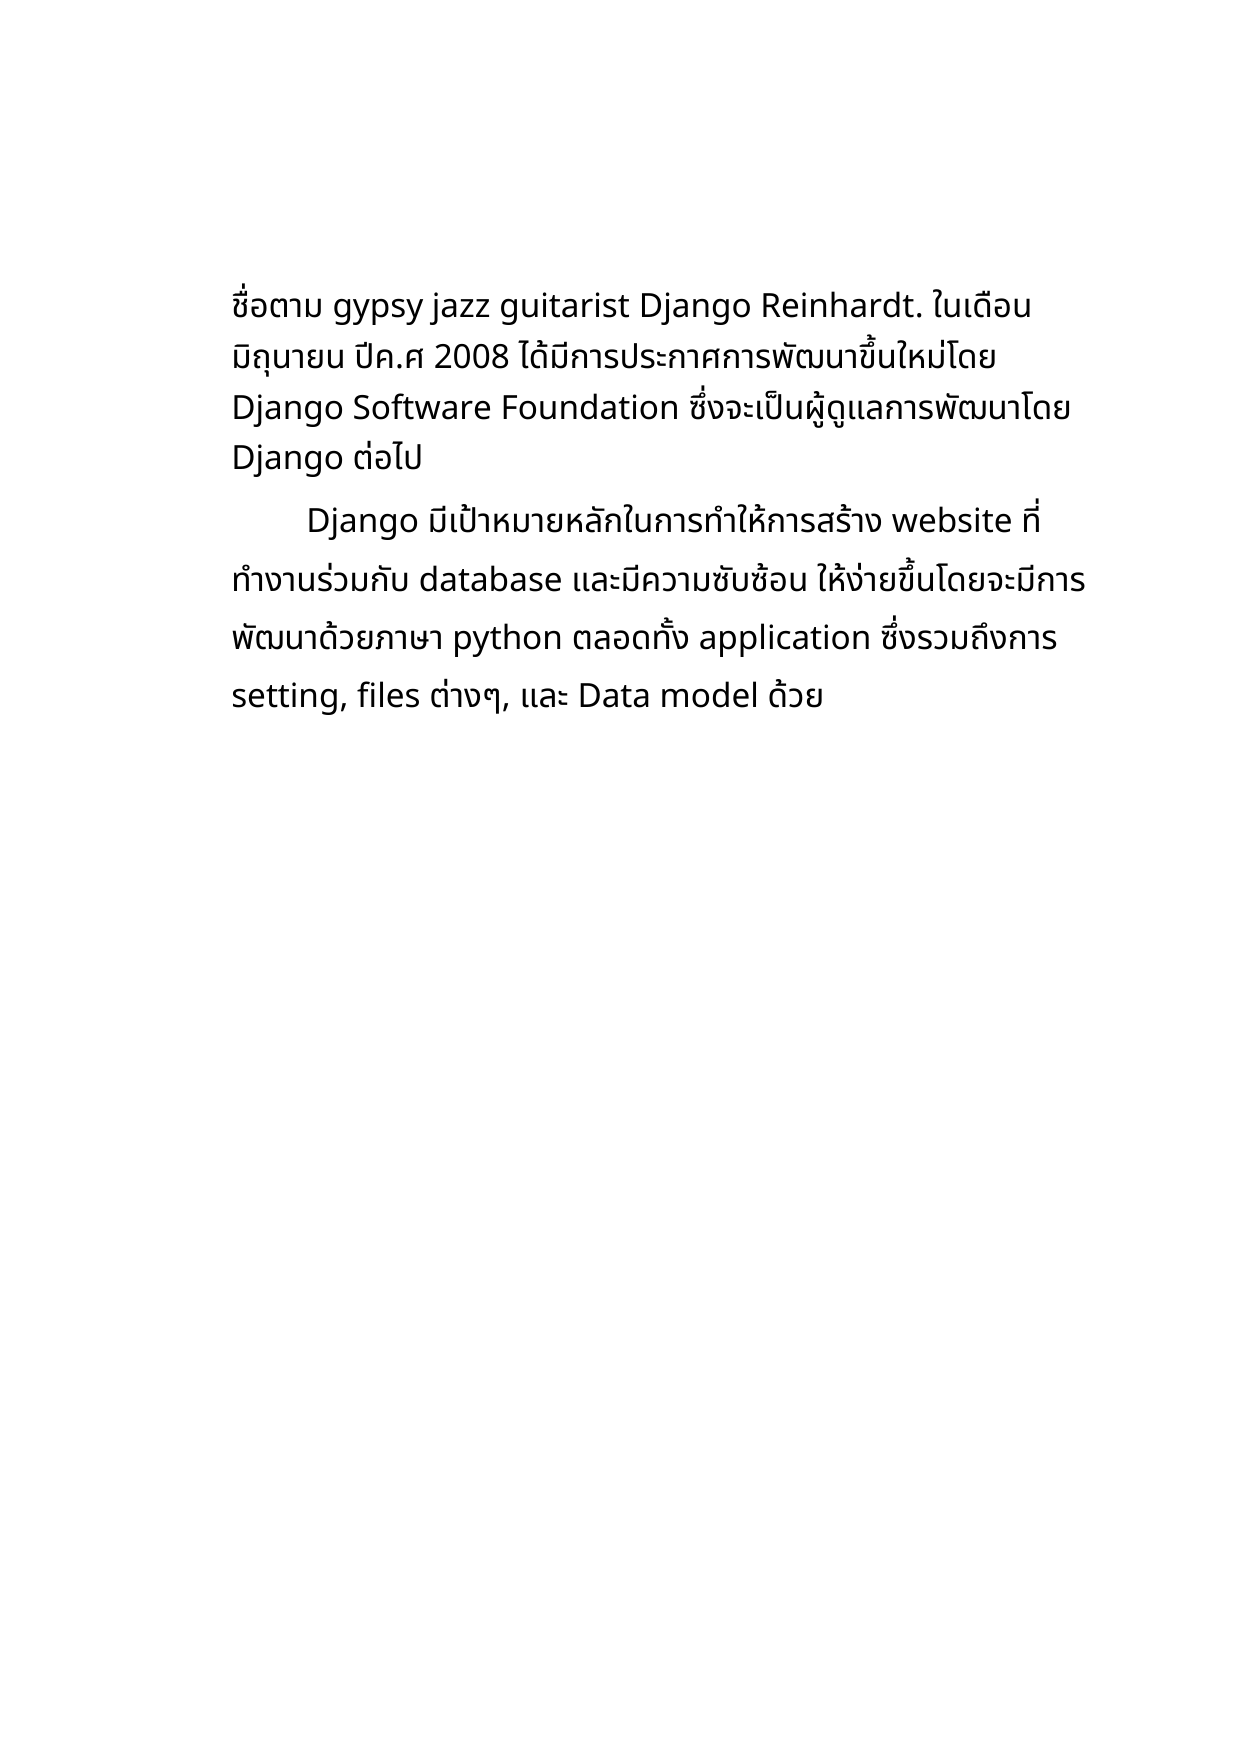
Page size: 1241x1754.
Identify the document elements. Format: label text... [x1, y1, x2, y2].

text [231, 282, 1098, 485]
text Django มีเป้าหมายหลักในการทำให้การสร้าง website ที่ทำงานร่วมกับ database และมีความซับซ้อน ให้ง่ายขึ้นโดยจะมีการพัฒนาด้วยภาษา python ตลอดทั้ง application ซึ่งรวมถึงการ setting, files ต่างๆ, และ Data model ด้วย [231, 497, 1098, 722]
